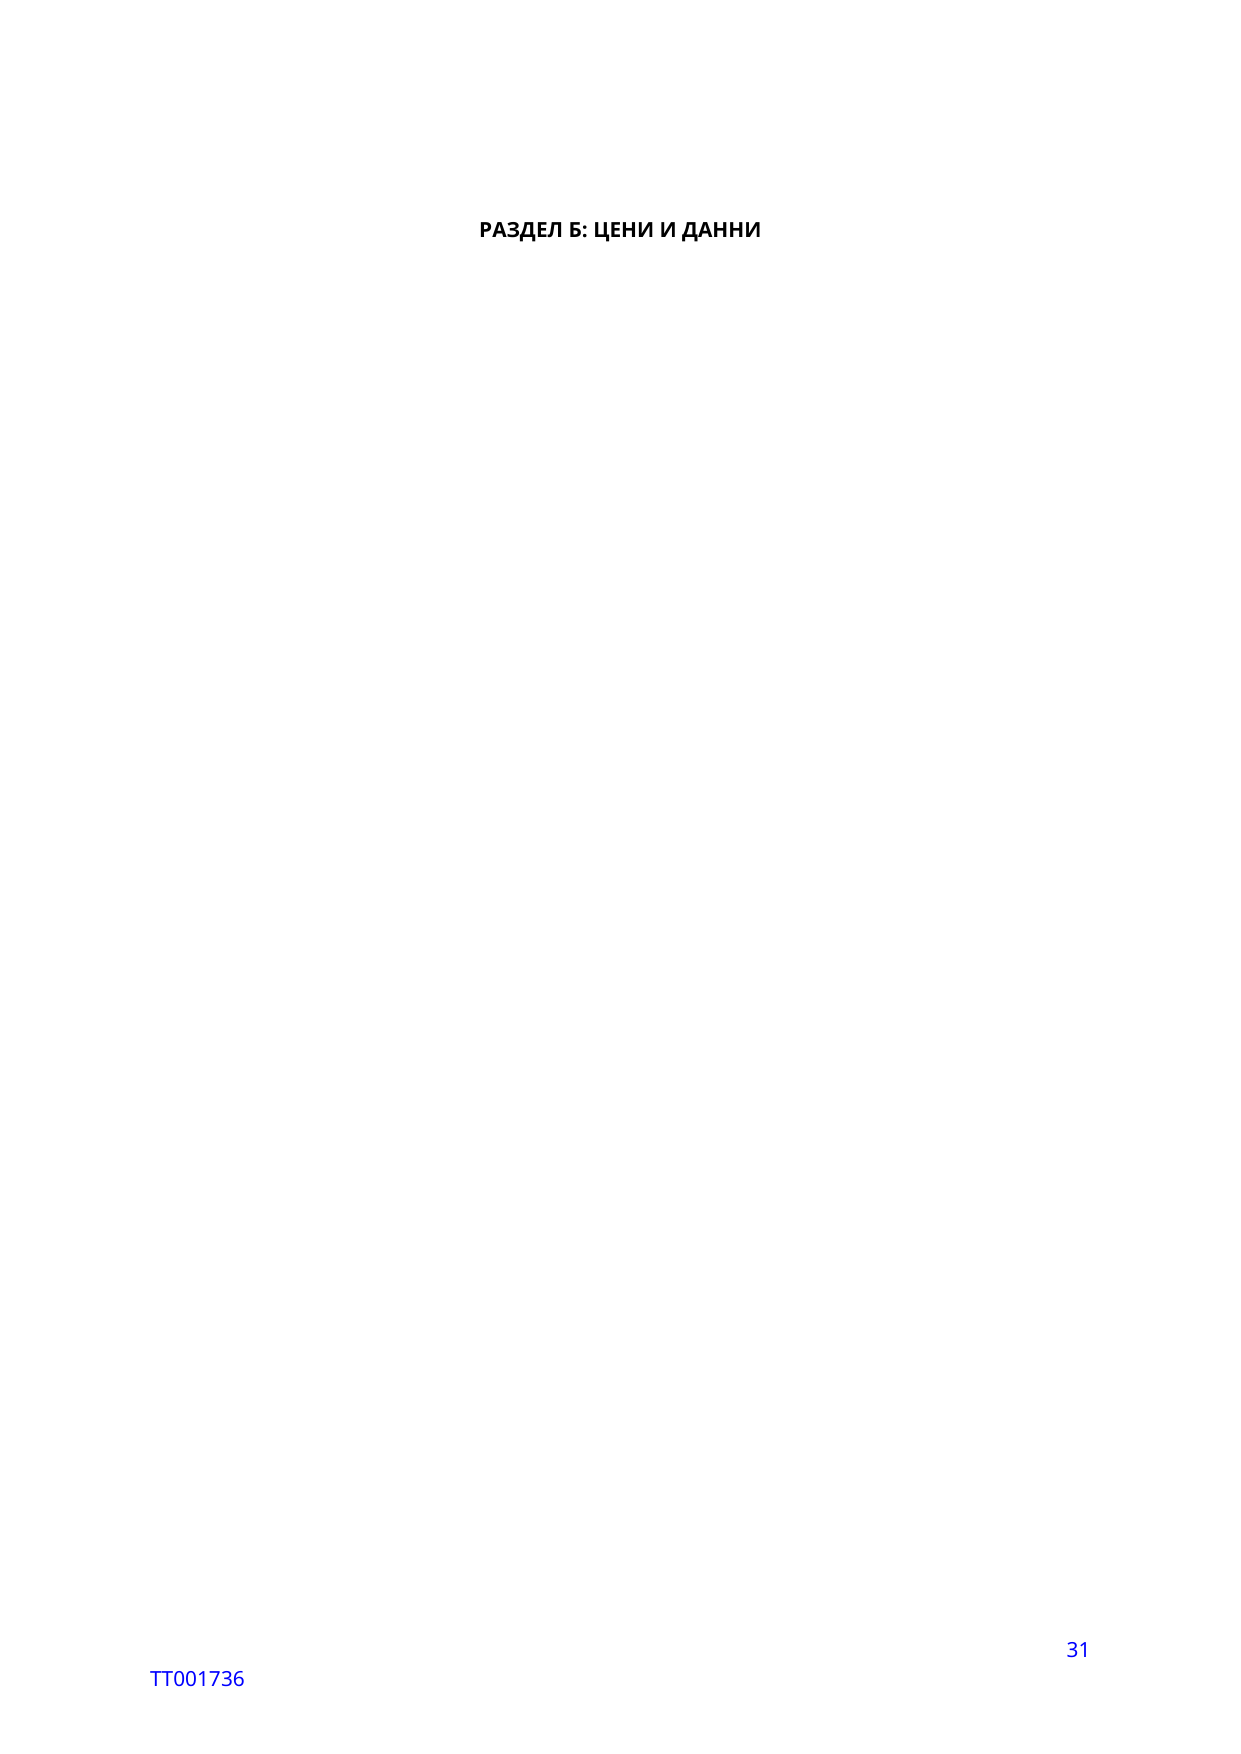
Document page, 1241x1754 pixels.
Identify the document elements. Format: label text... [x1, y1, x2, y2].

text РАЗДЕЛ Б: ЦЕНИ И ДАННИ [150, 215, 1090, 243]
